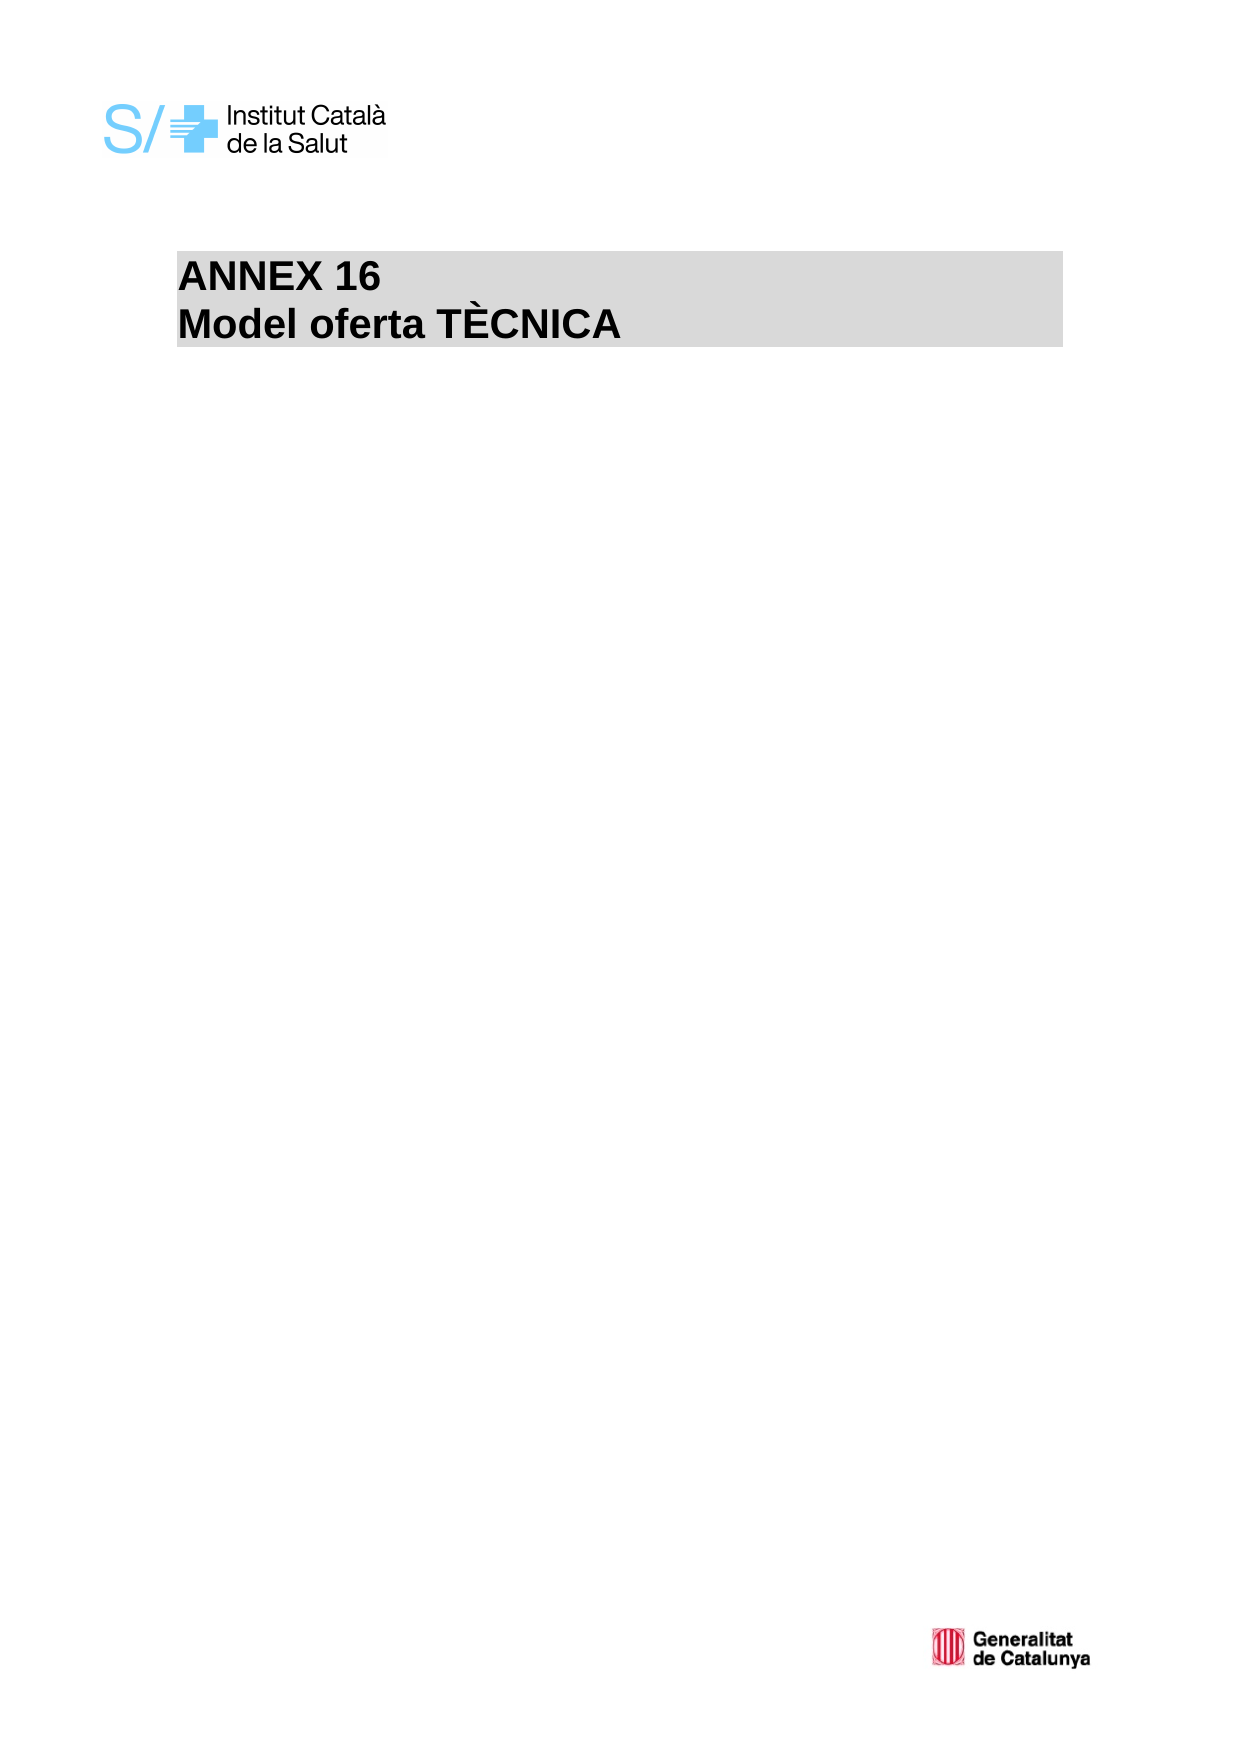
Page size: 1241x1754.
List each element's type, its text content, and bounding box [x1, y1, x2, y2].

text ANNEX 16 [177, 251, 1063, 299]
picture [893, 1621, 1129, 1674]
text Model oferta TÈCNICA [177, 299, 1063, 347]
picture [102, 101, 389, 158]
